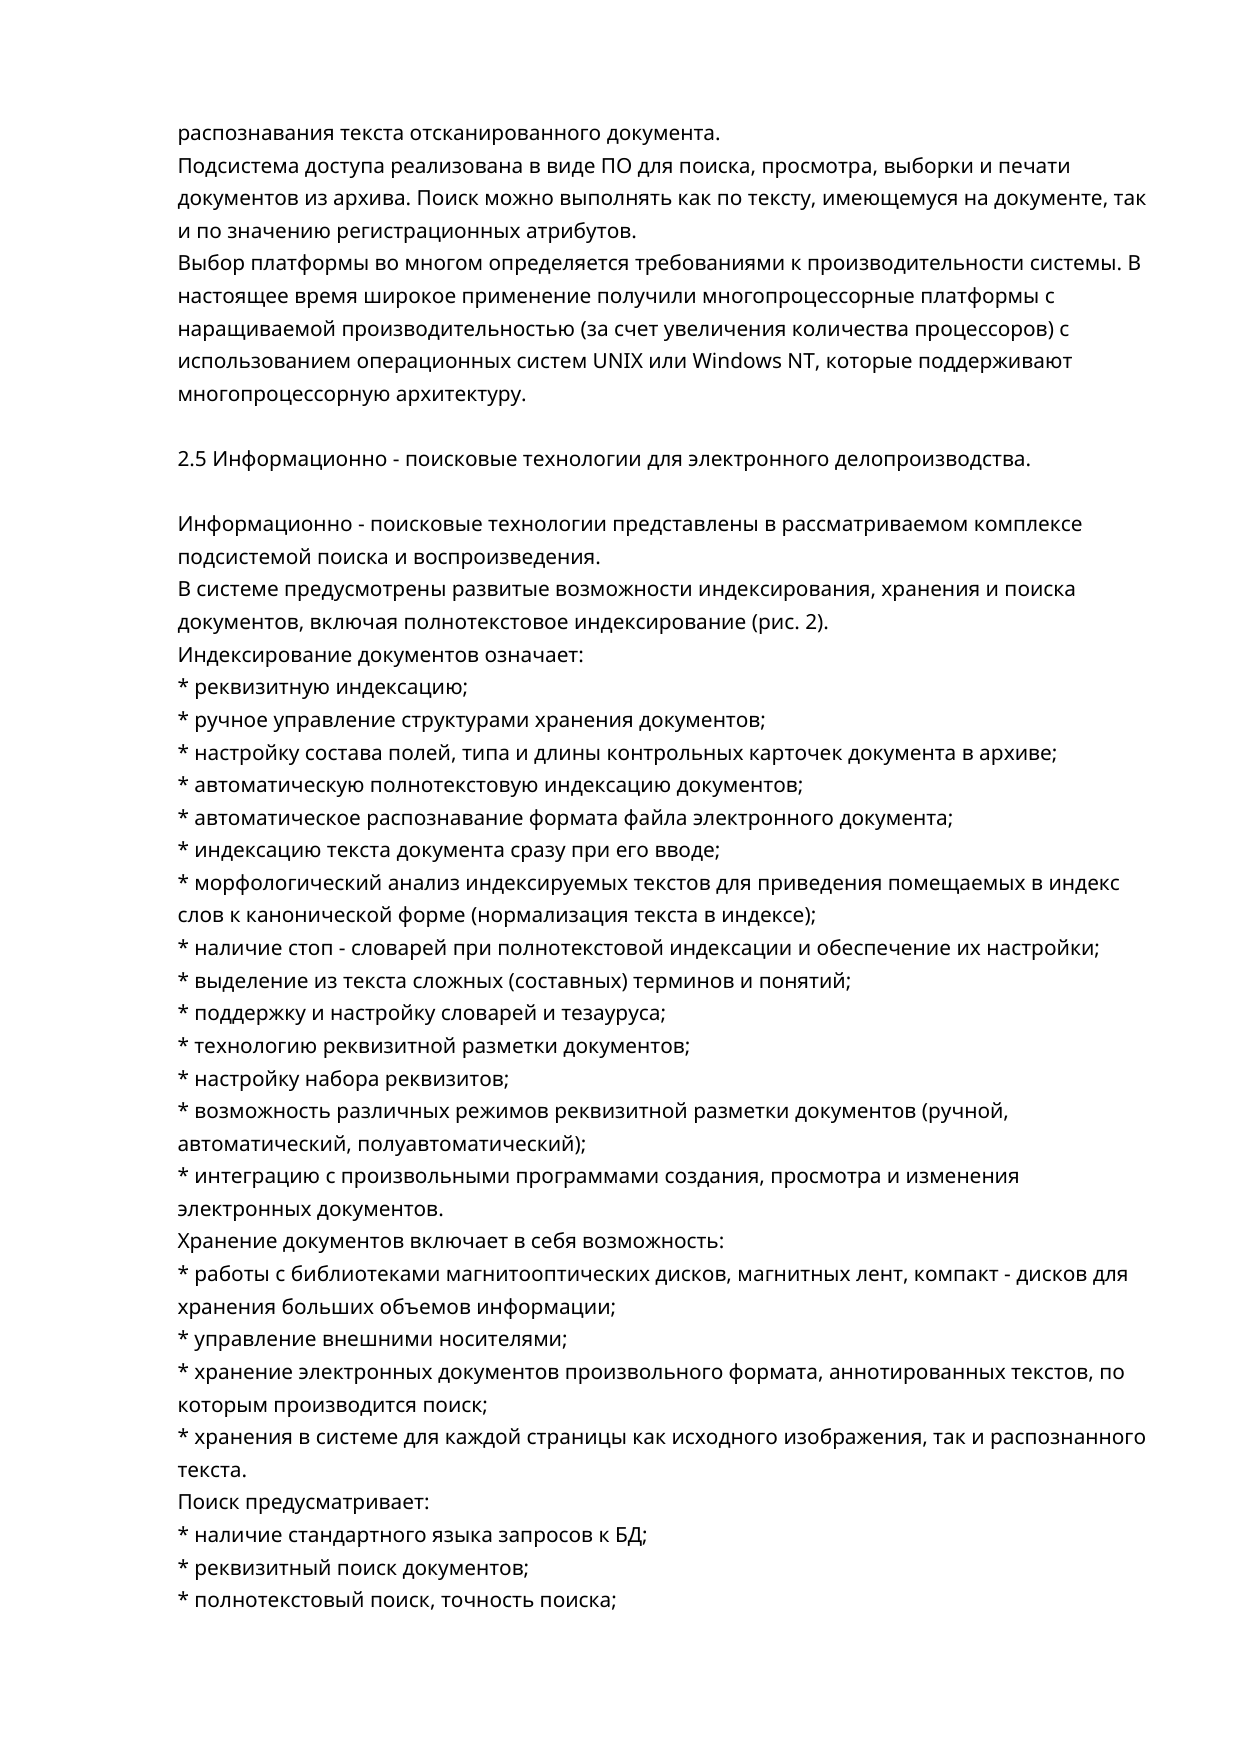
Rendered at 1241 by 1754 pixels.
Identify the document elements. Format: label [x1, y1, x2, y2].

text [177, 118, 1152, 1614]
